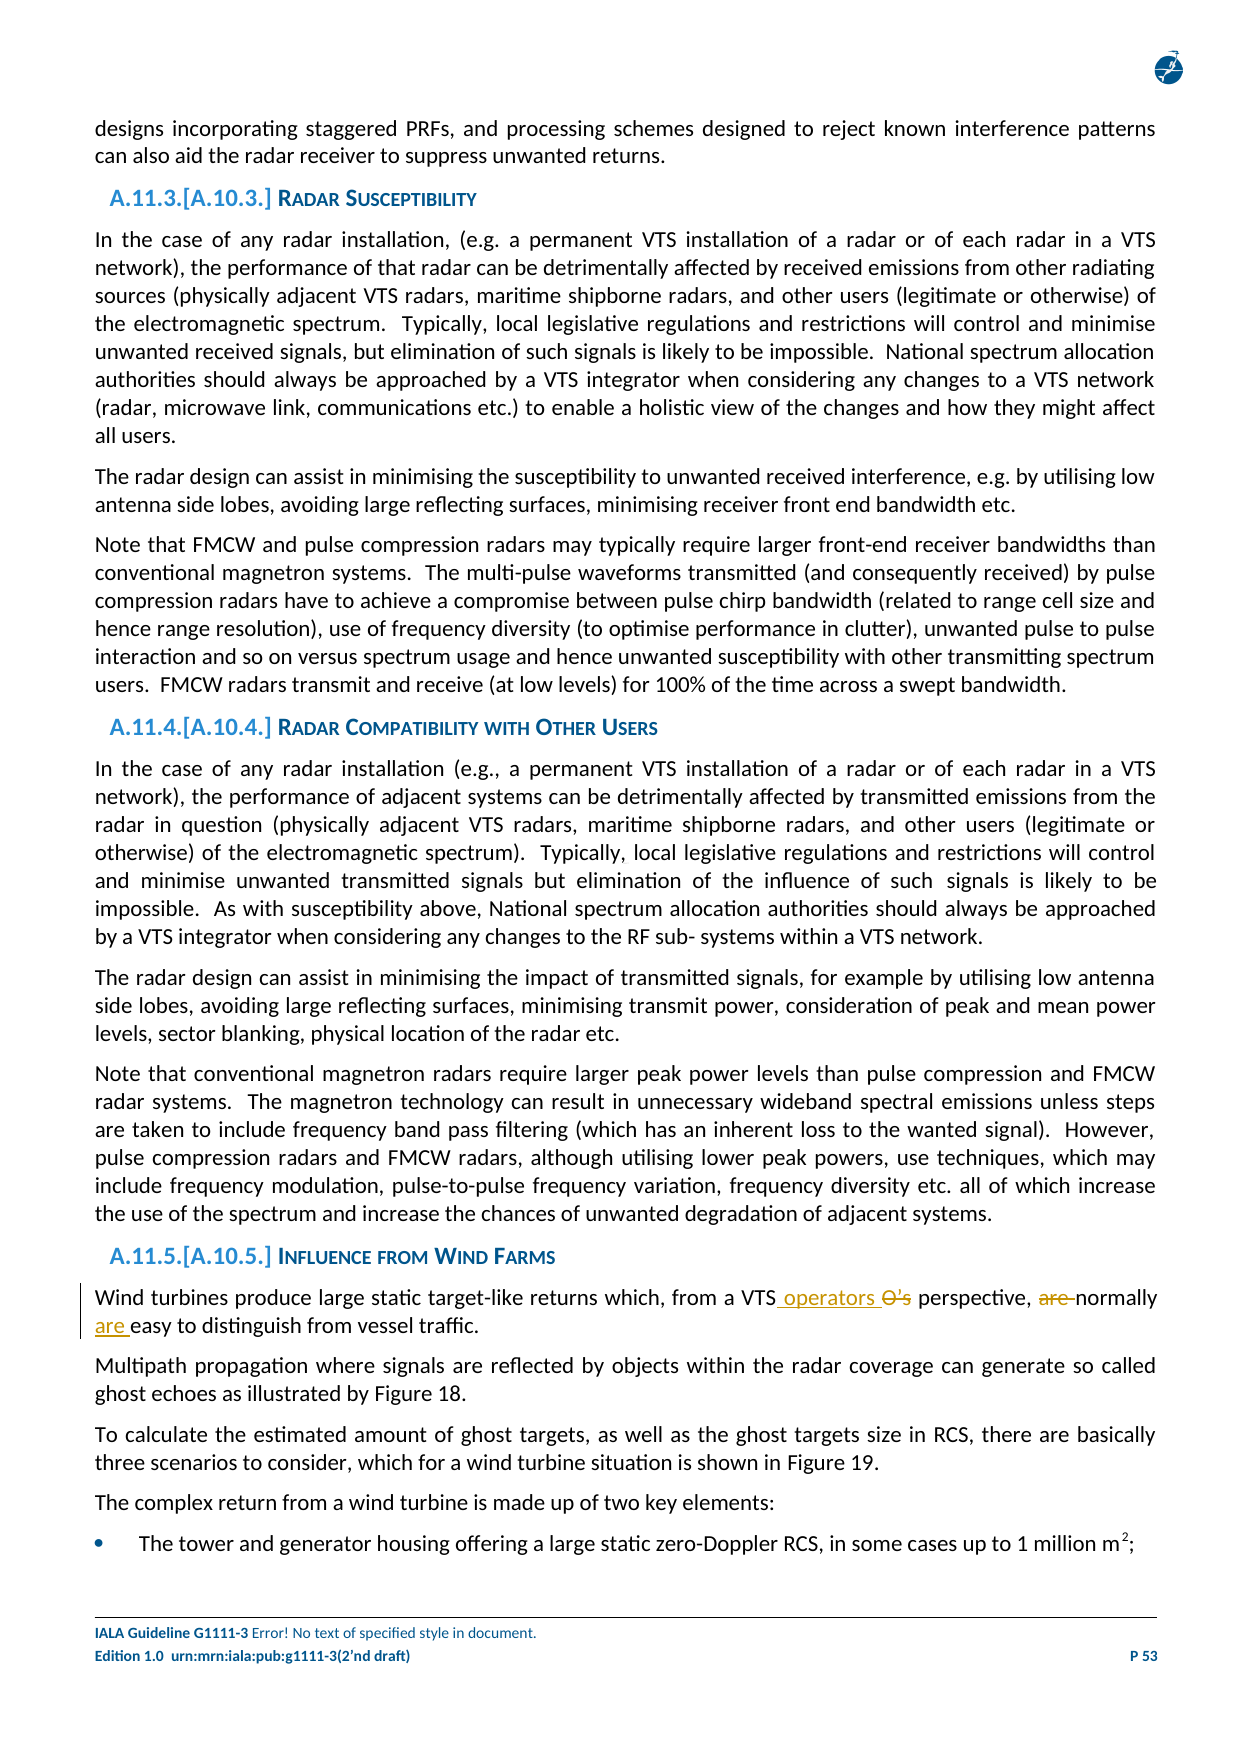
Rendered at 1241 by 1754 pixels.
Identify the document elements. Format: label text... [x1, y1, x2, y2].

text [94, 114, 1157, 170]
text The tower and generator housing offering a large static zero-Doppler RCS, in some cases up to 1 million m2; [94, 1529, 1157, 1557]
text Note that conventional magnetron radars require larger peak power levels than pulse compression and FMCW radar systems. The magnetron technology can result in unnecessary wideband spectral emissions unless steps are taken to include frequency band pass filtering (which has an inherent loss to the wanted signal). However, pulse compression radars and FMCW radars, although utilising lower peak powers, use techniques, which may include frequency modulation, pulse-to-pulse frequency variation, frequency diversity etc. all of which increase the use of the spectrum and increase the chances of unwanted degradation of adjacent systems. [94, 1059, 1157, 1227]
text In the case of any radar installation (e.g., a permanent VTS installation of a radar or of each radar in a VTS network), the performance of adjacent systems can be detrimentally affected by transmitted emissions from the radar in question (physically adjacent VTS radars, maritime shipborne radars, and other users (legitimate or otherwise) of the electromagnetic spectrum). Typically, local legislative regulations and restrictions will control and minimise unwanted transmitted signals but elimination of the influence of such signals is likely to be impossible. As with susceptibility above, National spectrum allocation authorities should always be approached by a VTS integrator when considering any changes to the RF sub- systems within a VTS network. [94, 754, 1157, 950]
text The radar design can assist in minimising the susceptibility to unwanted received interference, e.g. by utilising low antenna side lobes, avoiding large reflecting surfaces, minimising receiver front end bandwidth etc. [94, 462, 1157, 518]
text Radar Susceptibility [109, 182, 1157, 213]
text The complex return from a wind turbine is made up of two key elements: [94, 1488, 1157, 1517]
text Note that FMCW and pulse compression radars may typically require larger front-end receiver bandwidths than conventional magnetron systems. The multi-pulse waveforms transmitted (and consequently received) by pulse compression radars have to achieve a compromise between pulse chirp bandwidth (related to range cell size and hence range resolution), use of frequency diversity (to optimise performance in clutter), unwanted pulse to pulse interaction and so on versus spectrum usage and hence unwanted susceptibility with other transmitting spectrum users. FMCW radars transmit and receive (at low levels) for 100% of the time across a swept bandwidth. [94, 530, 1157, 698]
text Radar Compatibility with Other Users [109, 711, 1157, 742]
text The radar design can assist in minimising the impact of transmitted signals, for example by utilising low antenna side lobes, avoiding large reflecting surfaces, minimising transmit power, consideration of peak and mean power levels, sector blanking, physical location of the radar etc. [94, 963, 1157, 1047]
text Wind turbines produce large static target-like returns which, from a VTS perspective, normally easy to distinguish from vessel traffic. [94, 1283, 1157, 1339]
text Multipath propagation where signals are reflected by objects within the radar coverage can generate so called ghost echoes as illustrated by Figure 18. [94, 1351, 1157, 1407]
text In the case of any radar installation, (e.g. a permanent VTS installation of a radar or of each radar in a VTS network), the performance of that radar can be detrimentally affected by received emissions from other radiating sources (physically adjacent VTS radars, maritime shipborne radars, and other users (legitimate or otherwise) of the electromagnetic spectrum. Typically, local legislative regulations and restrictions will control and minimise unwanted received signals, but elimination of such signals is likely to be impossible. National spectrum allocation authorities should always be approached by a VTS integrator when considering any changes to a VTS network (radar, microwave link, communications etc.) to enable a holistic view of the changes and how they might affect all users. [94, 225, 1157, 449]
text To calculate the estimated amount of ghost targets, as well as the ghost targets size in RCS, there are basically three scenarios to consider, which for a wind turbine situation is shown in Figure 19. [94, 1420, 1157, 1476]
text Influence from Wind Farms [109, 1240, 1157, 1270]
picture [1123, 0, 1241, 119]
